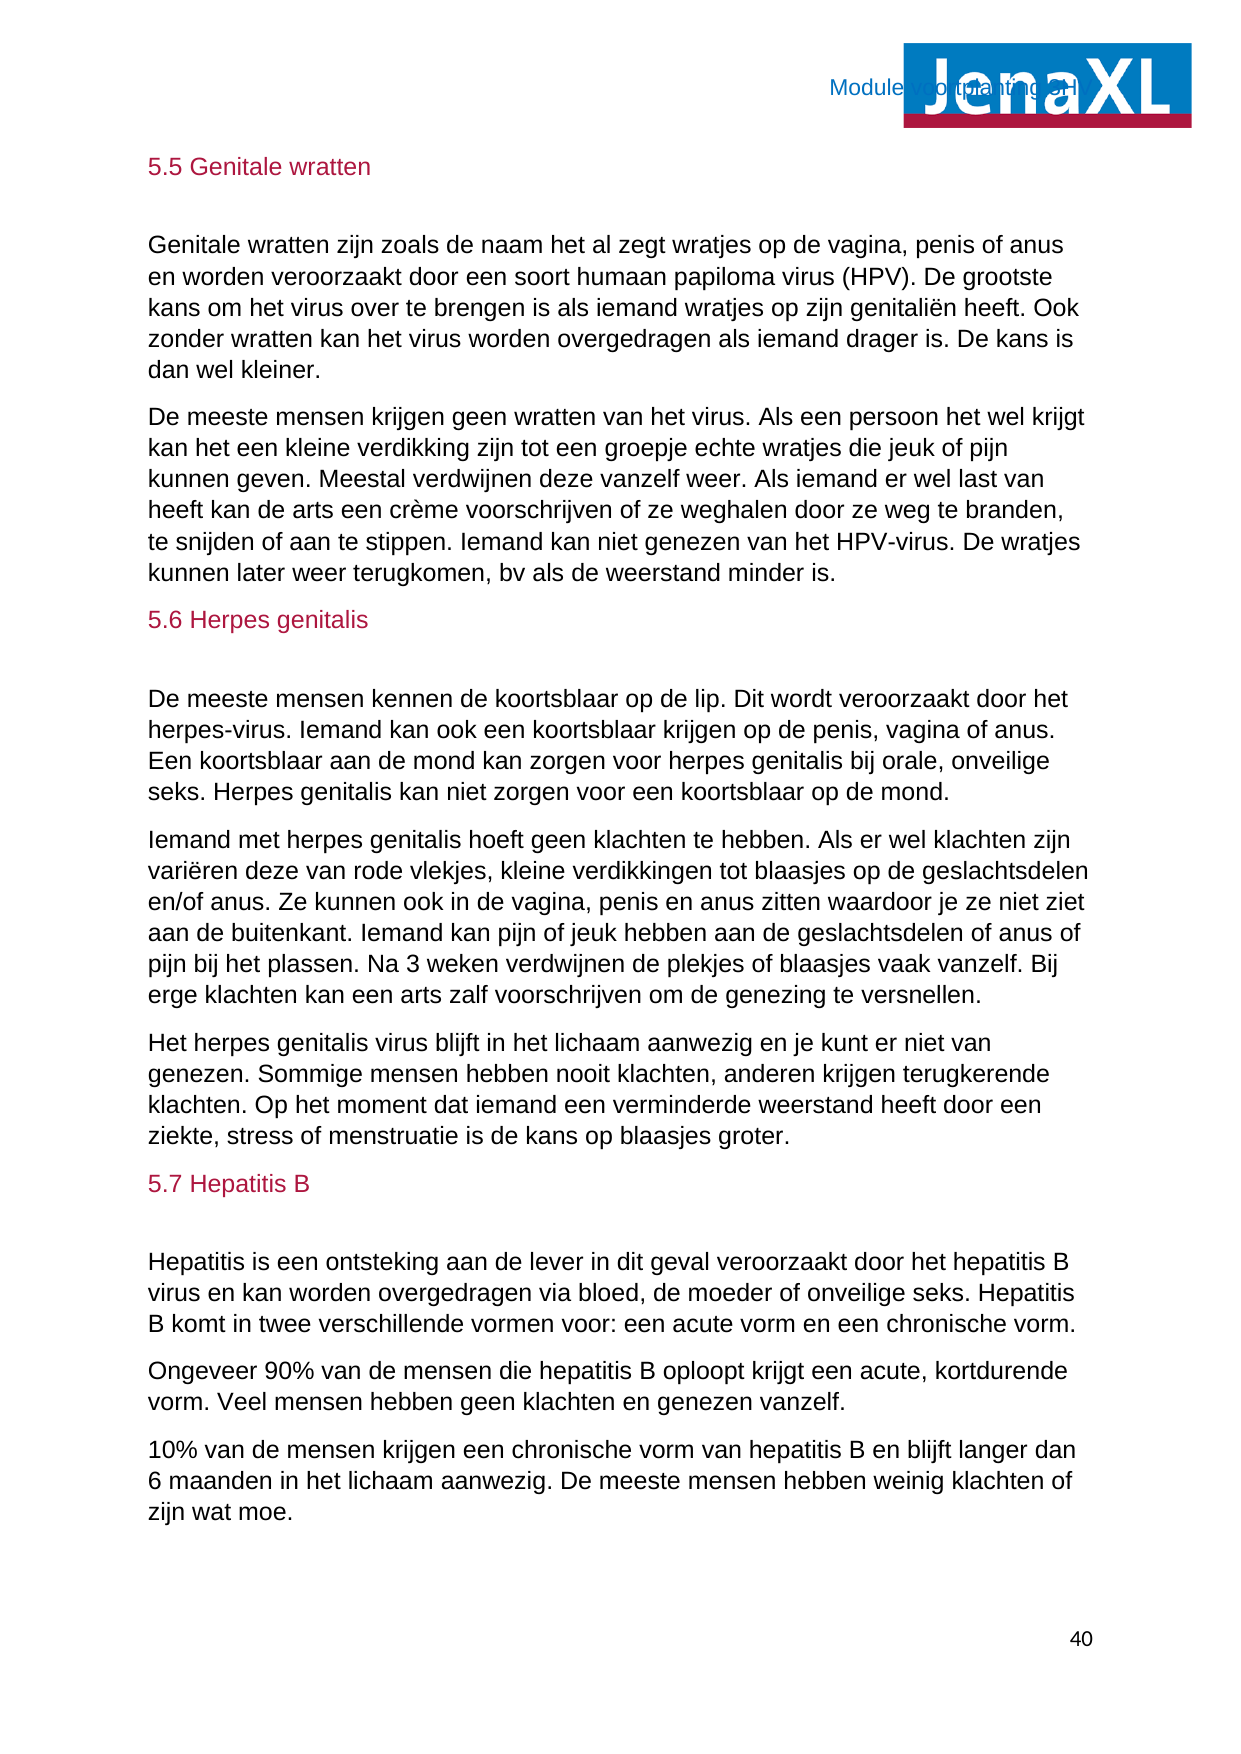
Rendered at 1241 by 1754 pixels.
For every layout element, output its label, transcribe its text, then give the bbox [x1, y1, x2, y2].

subtitle 5.6 Herpes genitalis [148, 605, 1093, 634]
subtitle 5.7 Hepatitis B [148, 1169, 1093, 1197]
text 10% van de mensen krijgen een chronische vorm van hepatitis B en blijft langer dan 6 maanden in het lichaam aanwezig. De meeste mensen hebben weinig klachten of zijn wat moe. [148, 1435, 1093, 1526]
text Het herpes genitalis virus blijft in het lichaam aanwezig en je kunt er niet van genezen. Sommige mensen hebben nooit klachten, anderen krijgen terugkerende klachten. Op het moment dat iemand een verminderde weerstand heeft door een ziekte, stress of menstruatie is de kans op blaasjes groter. [148, 1028, 1093, 1150]
text Genitale wratten zijn zoals de naam het al zegt wratjes op de vagina, penis of anus en worden veroorzaakt door een soort humaan papiloma virus (HPV). De grootste kans om het virus over te brengen is als iemand wratjes op zijn genitaliën heeft. Ook zonder wratten kan het virus worden overgedragen als iemand drager is. De kans is dan wel kleiner. [148, 231, 1093, 383]
text Iemand met herpes genitalis hoeft geen klachten te hebben. Als er wel klachten zijn variëren deze van rode vlekjes, kleine verdikkingen tot blaasjes op de geslachtsdelen en/of anus. Ze kunnen ook in de vagina, penis en anus zitten waardoor je ze niet ziet aan de buitenkant. Iemand kan pijn of jeuk hebben aan de geslachtsdelen of anus of pijn bij het plassen. Na 3 weken verdwijnen de plekjes of blaasjes vaak vanzelf. Bij erge klachten kan een arts zalf voorschrijven om de genezing te versnellen. [148, 825, 1093, 1009]
text De meeste mensen krijgen geen wratten van het virus. Als een persoon het wel krijgt kan het een kleine verdikking zijn tot een groepje echte wratjes die jeuk of pijn kunnen geven. Meestal verdwijnen deze vanzelf weer. Als iemand er wel last van heeft kan de arts een crème voorschrijven of ze weghalen door ze weg te branden, te snijden of aan te stippen. Iemand kan niet genezen van het HPV-virus. De wratjes kunnen later weer terugkomen, bv als de weerstand minder is. [148, 402, 1093, 586]
text De meeste mensen kennen de koortsblaar op de lip. Dit wordt veroorzaakt door het herpes-virus. Iemand kan ook een koortsblaar krijgen op de penis, vagina of anus. Een koortsblaar aan de mond kan zorgen voor herpes genitalis bij orale, onveilige seks. Herpes genitalis kan niet zorgen voor een koortsblaar op de mond. [148, 684, 1093, 806]
text Hepatitis is een ontsteking aan de lever in dit geval veroorzaakt door het hepatitis B virus en kan worden overgedragen via bloed, de moeder of onveilige seks. Hepatitis B komt in twee verschillende vormen voor: een acute vorm en een chronische vorm. [148, 1247, 1093, 1337]
picture [903, 43, 1192, 128]
subtitle 5.5 Genitale wratten [148, 152, 1093, 181]
text Ongeveer 90% van de mensen die hepatitis B oploopt krijgt een acute, kortdurende vorm. Veel mensen hebben geen klachten en genezen vanzelf. [148, 1356, 1093, 1416]
